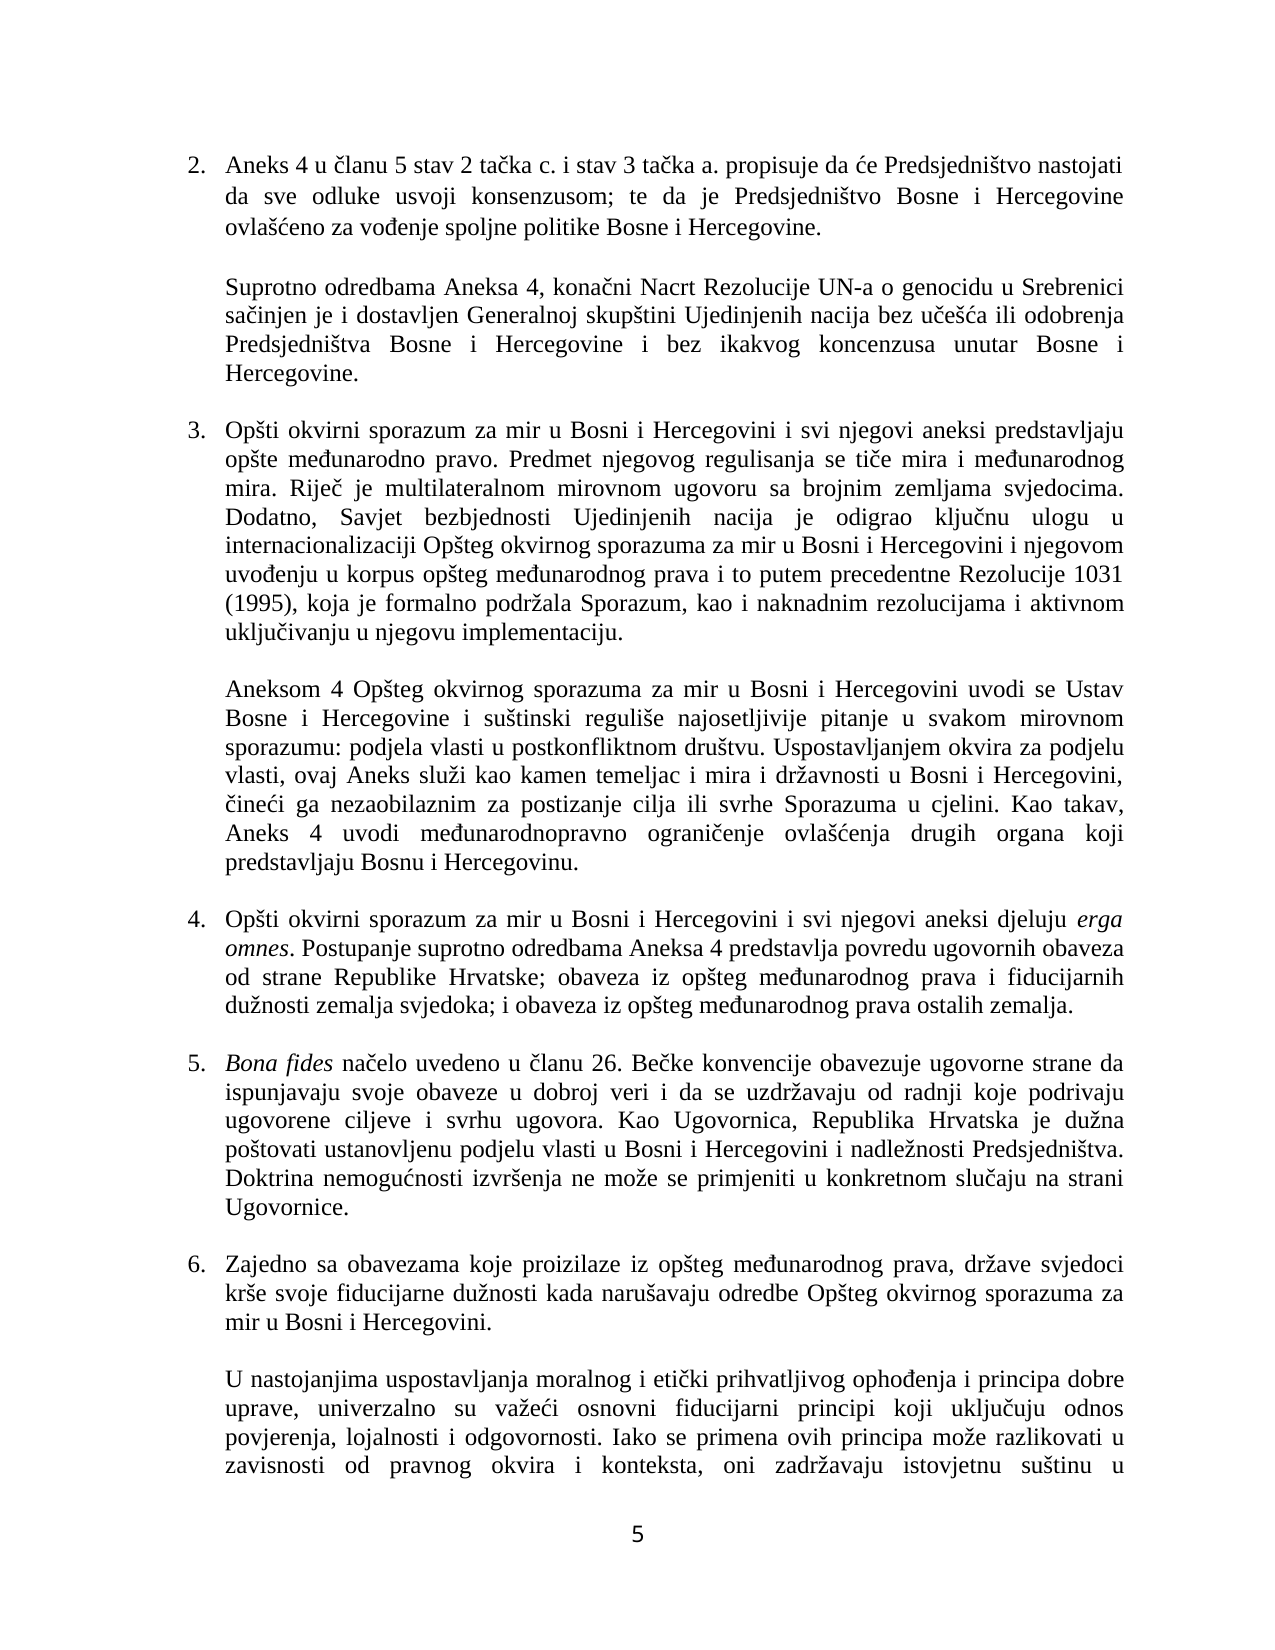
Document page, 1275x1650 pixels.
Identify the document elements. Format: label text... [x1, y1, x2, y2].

list Bona fides načelo uvedeno u članu 26. Bečke konvencije obavezuje ugovorne strane da ispunjavaju svoje obaveze u dobroj veri i da se uzdržavaju od radnji koje podrivaju ugovorene ciljeve i svrhu ugovora. Kao Ugovornica, Republika Hrvatska je dužna poštovati ustanovljenu podjelu vlasti u Bosni i Hercegovini i nadležnosti Predsjedništva. Doktrina nemogućnosti izvršenja ne može se primjeniti u konkretnom slučaju na strani Ugovornice. [187, 1048, 1125, 1221]
list Opšti okvirni sporazum za mir u Bosni i Hercegovini i svi njegovi aneksi predstavljaju opšte međunarodno pravo. Predmet njegovog regulisanja se tiče mira i međunarodnog mira. Riječ je multilateralnom mirovnom ugovoru sa brojnim zemljama svjedocima. Dodatno, Savjet bezbjednosti Ujedinjenih nacija je odigrao ključnu ulogu u internacionalizaciji Opšteg okvirnog sporazuma za mir u Bosni i Hercegovini i njegovom uvođenju u korpus opšteg međunarodnog prava i to putem precedentne Rezolucije 1031 (1995), koja je formalno podržala Sporazum, kao i naknadnim rezolucijama i aktivnom uključivanju u njegovu implementaciju. [187, 416, 1125, 646]
text Aneksom 4 Opšteg okvirnog sporazuma za mir u Bosni i Hercegovini uvodi se Ustav Bosne i Hercegovine i suštinski reguliše najosetljivije pitanje u svakom mirovnom sporazumu: podjela vlasti u postkonfliktnom društvu. Uspostavljanjem okvira za podjelu vlasti, ovaj Aneks služi kao kamen temeljac i mira i državnosti u Bosni i Hercegovini, čineći ga nezaobilaznim za postizanje cilja ili svrhe Sporazuma u cjelini. Kao takav, Aneks 4 uvodi međunarodnopravno ograničenje ovlašćenja drugih organa koji predstavljaju Bosnu i Hercegovinu. [225, 674, 1125, 876]
list Aneks 4 u članu 5 stav 2 tačka c. i stav 3 tačka a. propisuje da će Predsjedništvo nastojati da sve odluke usvoji konsenzusom; te da je Predsjedništvo Bosne i Hercegovine ovlašćeno za vođenje spoljne politike Bosne i Hercegovine. [187, 150, 1125, 241]
list Opšti okvirni sporazum za mir u Bosni i Hercegovini i svi njegovi aneksi djeluju erga omnes. Postupanje suprotno odredbama Aneksa 4 predstavlja povredu ugovornih obaveza od strane Republike Hrvatske; obaveza iz opšteg međunarodnog prava i fiducijarnih dužnosti zemalja svjedoka; i obaveza iz opšteg međunarodnog prava ostalih zemalja. [187, 904, 1125, 1019]
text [225, 1364, 1125, 1479]
list Zajedno sa obavezama koje proizilaze iz opšteg međunarodnog prava, države svjedoci krše svoje fiducijarne dužnosti kada narušavaju odredbe Opšteg okvirnog sporazuma za mir u Bosni i Hercegovini. [187, 1249, 1125, 1336]
text Suprotno odredbama Aneksa 4, konačni Nacrt Rezolucije UN-a o genocidu u Srebrenici sačinjen je i dostavljen Generalnoj skupštini Ujedinjenih nacija bez učešća ili odobrenja Predsjedništva Bosne i Hercegovine i bez ikakvog koncenzusa unutar Bosne i Hercegovine. [225, 272, 1125, 387]
